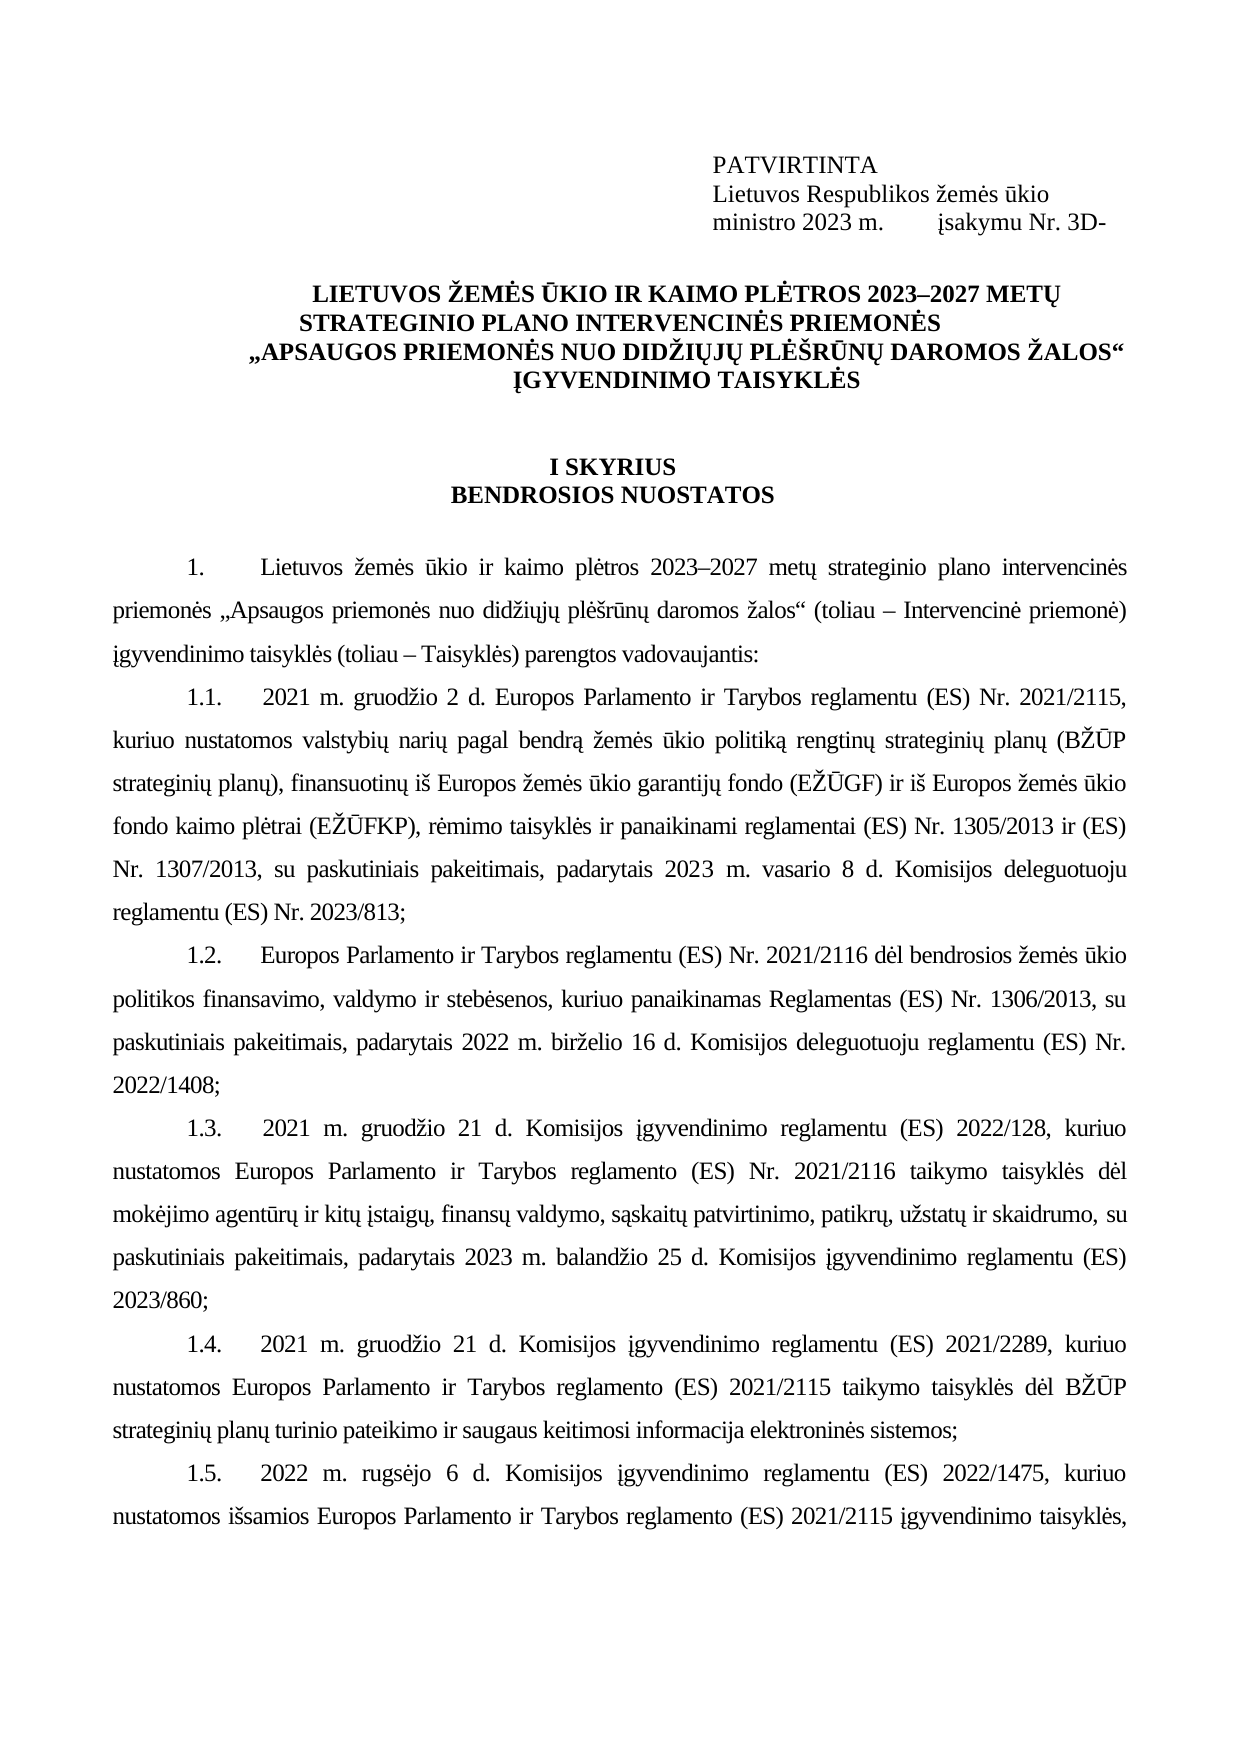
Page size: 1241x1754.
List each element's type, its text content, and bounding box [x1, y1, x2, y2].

list Europos Parlamento ir Tarybos reglamentu (ES) Nr. 2021/2116 dėl bendrosios žemės ūkio politikos finansavimo, valdymo ir stebėsenos, kuriuo panaikinamas Reglamentas (ES) Nr. 1306/2013, su paskutiniais pakeitimais, padarytais 2022 m. birželio 16 d. Komisijos deleguotuoju reglamentu (ES) Nr. 2022/1408; [112, 941, 1128, 1099]
list 2021 m. gruodžio 2 d. Europos Parlamento ir Tarybos reglamentu (ES) Nr. 2021/2115, kuriuo nustatomos valstybių narių pagal bendrą žemės ūkio politiką rengtinų strateginių planų (BŽŪP strateginių planų), finansuotinų iš Europos žemės ūkio garantijų fondo (EŽŪGF) ir iš Europos žemės ūkio fondo kaimo plėtrai (EŽŪFKP), rėmimo taisyklės ir panaikinami reglamentai (ES) Nr. 1305/2013 ir (ES) Nr. 1307/2013, su paskutiniais pakeitimais, padarytais 2023 m. vasario 8 d. Komisijos deleguotuoju reglamentu (ES) Nr. 2023/813; [112, 682, 1128, 926]
list Lietuvos žemės ūkio ir kaimo plėtros 2023–2027 metų strateginio plano intervencinės priemonės „Apsaugos priemonės nuo didžiųjų plėšrūnų daromos žalos“ (toliau – Intervencinė priemonė) įgyvendinimo taisyklės (toliau – Taisyklės) parengtos vadovaujantis: [112, 552, 1128, 667]
text PATVIRTINTA [112, 150, 1128, 179]
text I SKYRIUS [98, 452, 1128, 481]
list 2021 m. gruodžio 21 d. Komisijos įgyvendinimo reglamentu (ES) 2022/128, kuriuo nustatomos Europos Parlamento ir Tarybos reglamento (ES) Nr. 2021/2116 taikymo taisyklės dėl mokėjimo agentūrų ir kitų įstaigų, finansų valdymo, sąskaitų patvirtinimo, patikrų, užstatų ir skaidrumo, su paskutiniais pakeitimais, padarytais 2023 m. balandžio 25 d. Komisijos įgyvendinimo reglamentu (ES) 2023/860; [112, 1113, 1128, 1314]
text BENDROSIOS NUOSTATOS [98, 481, 1128, 509]
text ministro 2023 m. įsakymu Nr. 3D- [112, 207, 1128, 236]
list 2021 m. gruodžio 21 d. Komisijos įgyvendinimo reglamentu (ES) 2021/2289, kuriuo nustatomos Europos Parlamento ir Tarybos reglamento (ES) 2021/2115 taikymo taisyklės dėl BŽŪP strateginių planų turinio pateikimo ir saugaus keitimosi informacija elektroninės sistemos; [112, 1329, 1128, 1444]
text ĮGYVENDINIMO TAISYKLĖS [112, 366, 1128, 394]
text Lietuvos Respublikos žemės ūkio [112, 179, 1128, 207]
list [112, 1458, 1128, 1530]
text LIETUVOS ŽEMĖS ŪKIO IR KAIMO PLĖTROS 2023–2027 METŲ STRATEGINIO PLANO INTERVENCINĖS PRIEMONĖS [112, 279, 1128, 337]
text „APSAUGOS PRIEMONĖS NUO DIDŽIŲJŲ PLĖŠRŪNŲ DAROMOS ŽALOS“ [112, 337, 1128, 366]
